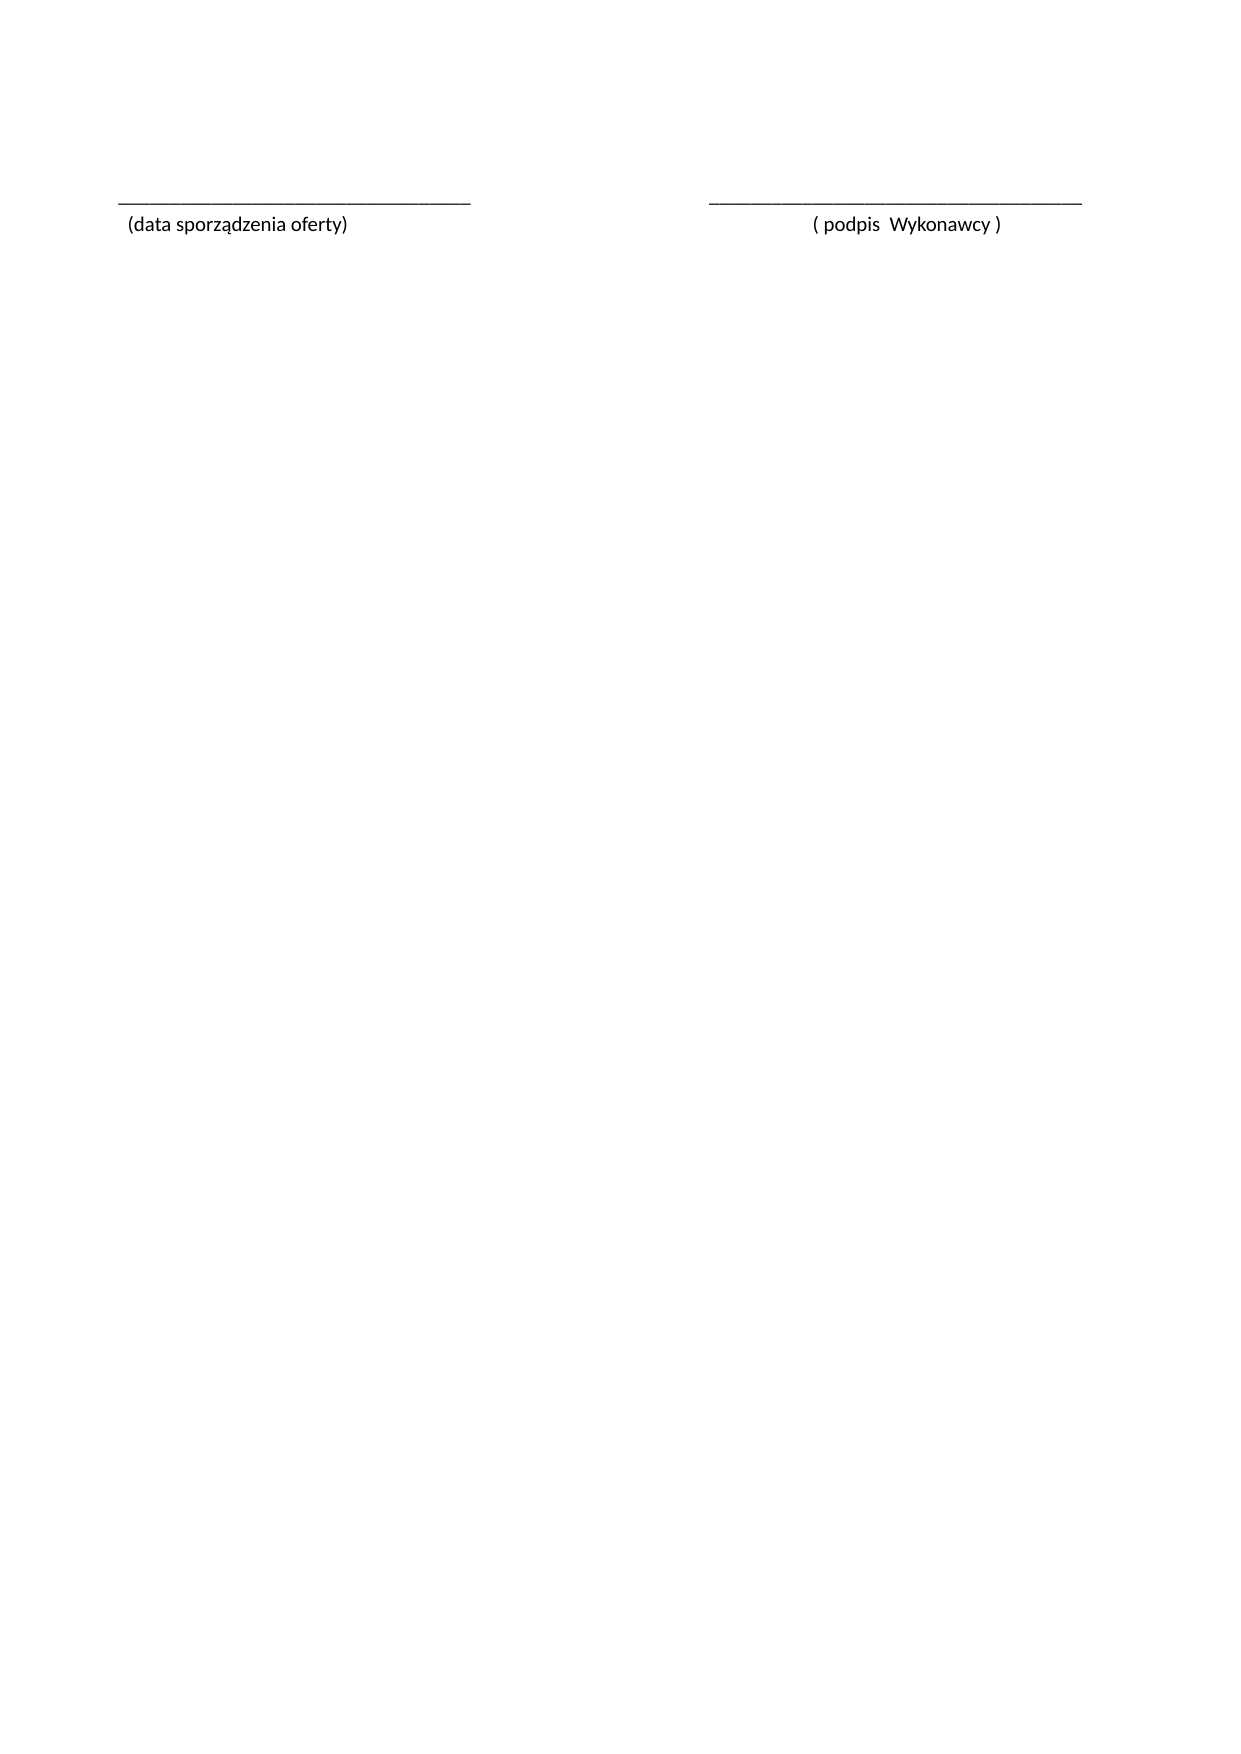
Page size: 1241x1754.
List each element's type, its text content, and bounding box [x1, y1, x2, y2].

text (data sporządzenia oferty) ( podpis Wykonawcy ) [118, 211, 1122, 237]
text __________________________________ ____________________________________ [118, 182, 1122, 208]
